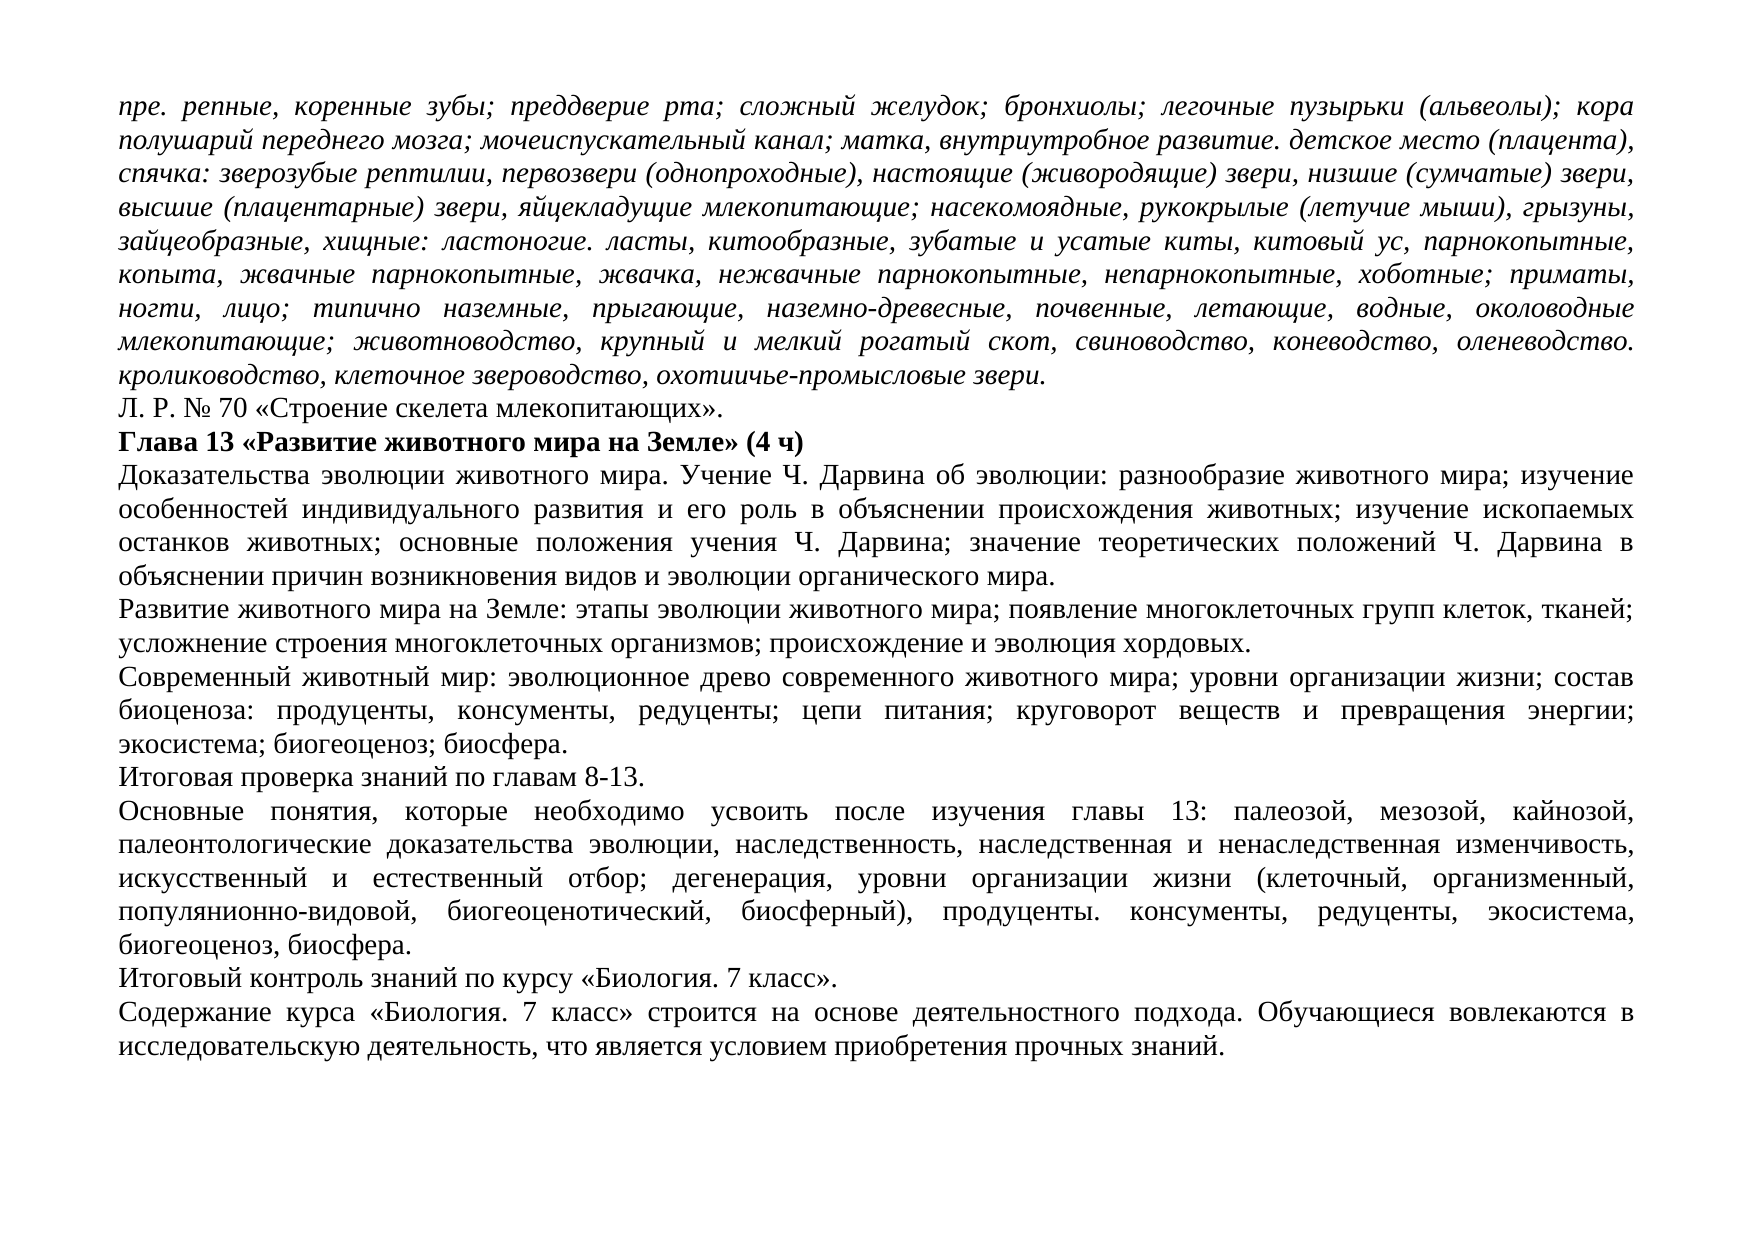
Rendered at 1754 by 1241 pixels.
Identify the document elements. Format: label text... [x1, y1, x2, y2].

text Современный животный мир: эволюционное древо современного животного мира; уровни организации жизни; состав биоценоза: продуценты, консументы, редуценты; цепи питания; круговорот веществ и превращения энергии; экосистема; биогеоценоз; биосфера. [118, 659, 1636, 759]
text Основные понятия, которые необходимо усвоить после изучения главы 13: палеозой, мезозой, кайнозой, палеонтологические доказательства эволюции, наследственность, наследственная и ненаследственная изменчивость, искусственный и естественный отбор; дегенерация, уровни организации жизни (клеточный, организменный, популянионно-видовой, биогеоценотический, биосферный), продуценты. консументы, редуценты, экосистема, биогеоценоз, биосфера. [118, 793, 1636, 961]
text Л. Р. № 70 «Строение скелета млекопитающих». [118, 390, 1636, 424]
text Доказательства эволюции животного мира. Учение Ч. Дарвина об эволюции: разнообразие животного мира; изучение особенностей индивидуального развития и его роль в объяснении происхождения животных; изучение ископаемых останков животных; основные положения учения Ч. Дарвина; значение теоретических положений Ч. Дарвина в объяснении причин возникновения видов и эволюции органического мира. [118, 457, 1636, 592]
text Итоговый контроль знаний по курсу «Биология. 7 класс». [118, 961, 1636, 994]
text Развитие животного мира на Земле: этапы эволюции животного мира; появление многоклеточных групп клеток, тканей; усложнение строения многоклеточных организмов; происхождение и эволюция хордовых. [118, 592, 1636, 659]
text Содержание курса «Биология. 7 класс» строится на основе деятельностного подхода. Обучающиеся вовлекаются в исследовательскую деятельность, что является условием приобретения прочных знаний. [118, 994, 1636, 1061]
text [118, 88, 1636, 390]
text Итоговая проверка знаний по главам 8-13. [118, 759, 1636, 793]
text Глава 13 «Развитие животного мира на Земле» (4 ч) [118, 424, 1636, 457]
